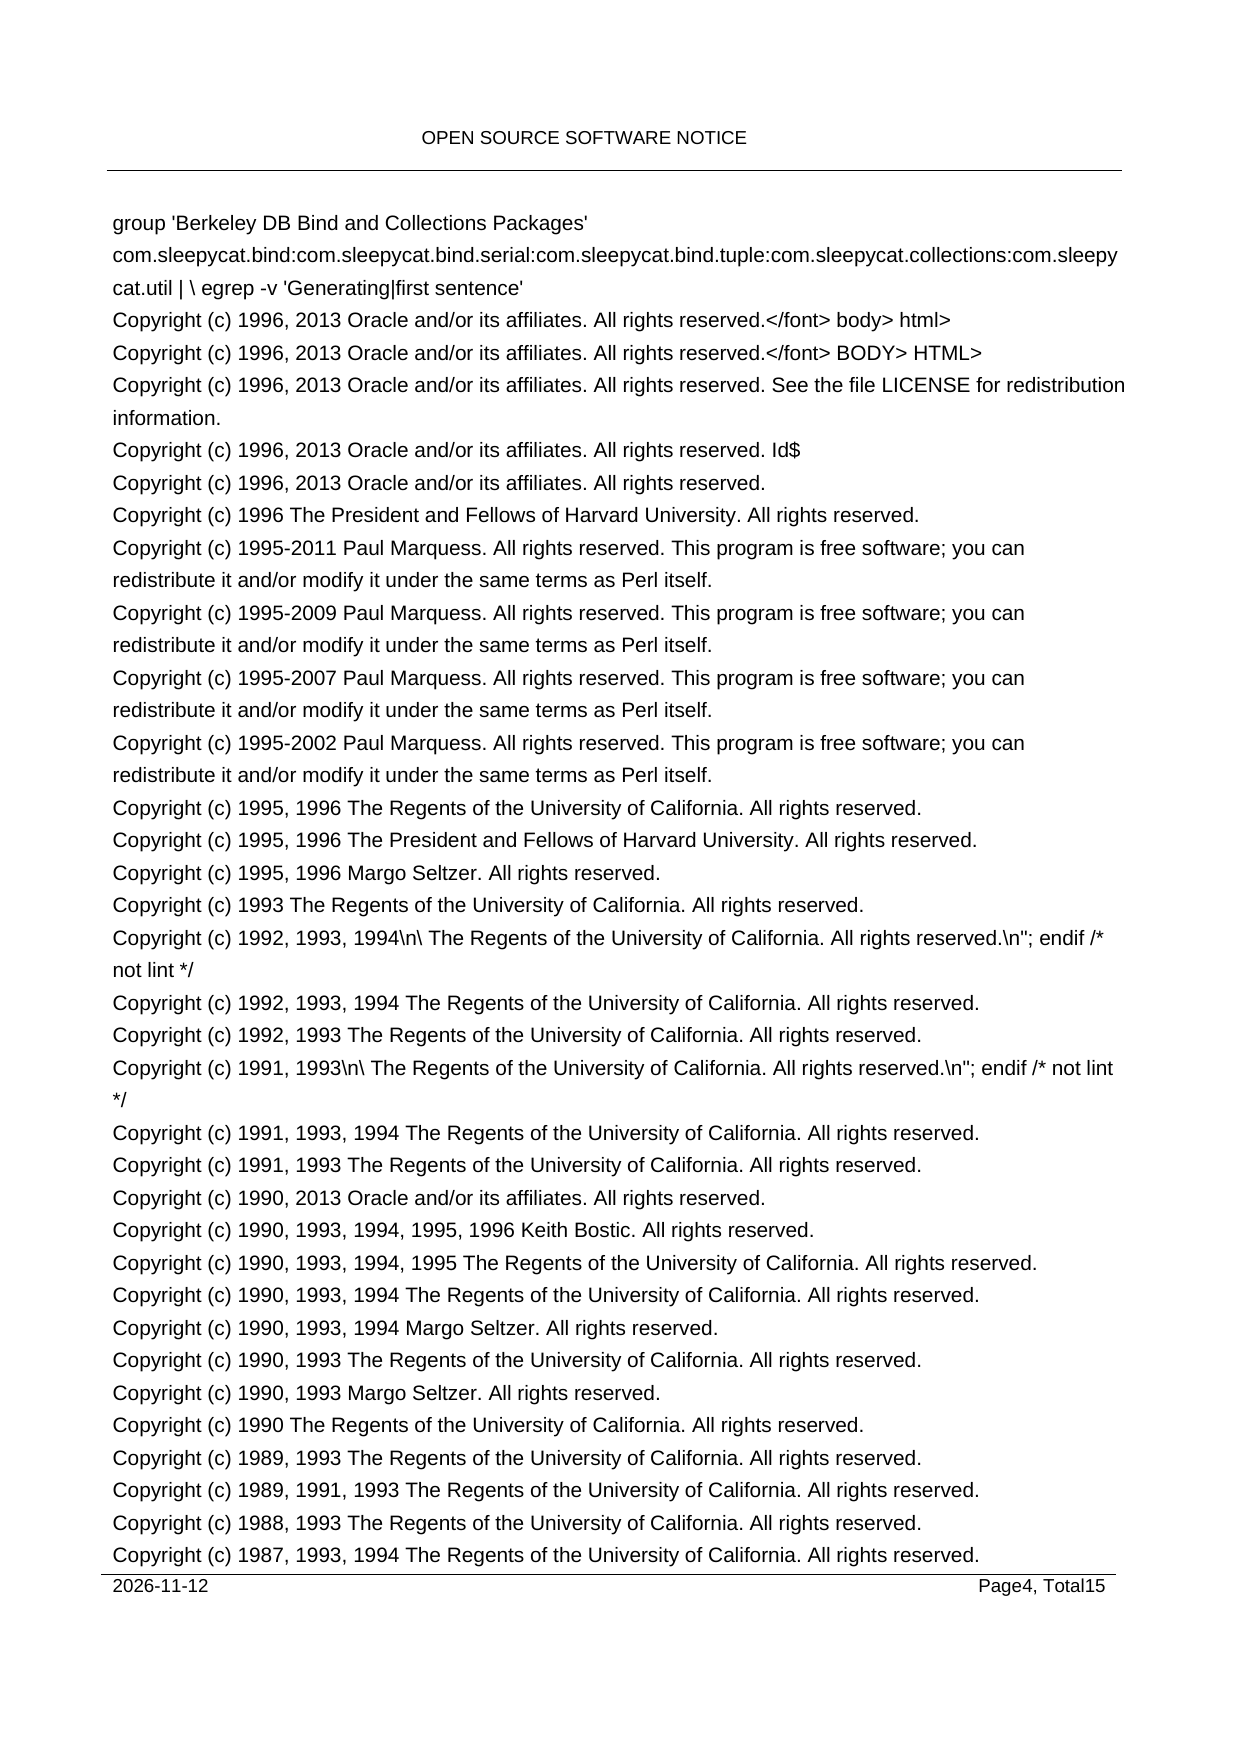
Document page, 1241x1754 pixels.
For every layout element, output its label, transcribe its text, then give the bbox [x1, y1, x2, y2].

text Copyright (c) 1995, 1996 Margo Seltzer. All rights reserved. [112, 856, 1128, 889]
text Copyright (c) 1995-2011 Paul Marquess. All rights reserved. This program is free software; you can redistribute it and/or modify it under the same terms as Perl itself. [112, 531, 1128, 596]
text Copyright (c) 1996, 2013 Oracle and/or its affiliates. All rights reserved. [112, 466, 1128, 499]
text Copyright (c) 1991, 1993 The Regents of the University of California. All rights reserved. [112, 1149, 1128, 1181]
text Copyright (c) 1996, 2013 Oracle and/or its affiliates. All rights reserved.</font> BODY> HTML> [112, 336, 1128, 369]
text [112, 206, 1128, 304]
text Copyright (c) 1990, 1993 The Regents of the University of California. All rights reserved. [112, 1344, 1128, 1376]
text Copyright (c) 1996, 2013 Oracle and/or its affiliates. All rights reserved.</font> body> html> [112, 304, 1128, 336]
text Copyright (c) 1990, 1993 Margo Seltzer. All rights reserved. [112, 1376, 1128, 1409]
text Copyright (c) 1987, 1993, 1994 The Regents of the University of California. All rights reserved. [112, 1539, 1128, 1571]
text Copyright (c) 1990 The Regents of the University of California. All rights reserved. [112, 1409, 1128, 1441]
text Copyright (c) 1995, 1996 The Regents of the University of California. All rights reserved. [112, 791, 1128, 824]
text Copyright (c) 1989, 1991, 1993 The Regents of the University of California. All rights reserved. [112, 1474, 1128, 1506]
text Copyright (c) 1995-2002 Paul Marquess. All rights reserved. This program is free software; you can redistribute it and/or modify it under the same terms as Perl itself. [112, 726, 1128, 791]
text Copyright (c) 1995, 1996 The President and Fellows of Harvard University. All rights reserved. [112, 824, 1128, 856]
text Copyright (c) 1992, 1993, 1994 The Regents of the University of California. All rights reserved. [112, 986, 1128, 1019]
text Copyright (c) 1989, 1993 The Regents of the University of California. All rights reserved. [112, 1441, 1128, 1474]
text Copyright (c) 1990, 1993, 1994, 1995, 1996 Keith Bostic. All rights reserved. [112, 1214, 1128, 1246]
text Copyright (c) 1990, 1993, 1994 Margo Seltzer. All rights reserved. [112, 1311, 1128, 1344]
text Copyright (c) 1992, 1993, 1994\n\ The Regents of the University of California. All rights reserved.\n"; endif /* not lint */ [112, 921, 1128, 986]
text Copyright (c) 1990, 1993, 1994 The Regents of the University of California. All rights reserved. [112, 1279, 1128, 1311]
text Copyright (c) 1991, 1993, 1994 The Regents of the University of California. All rights reserved. [112, 1116, 1128, 1149]
text Copyright (c) 1995-2007 Paul Marquess. All rights reserved. This program is free software; you can redistribute it and/or modify it under the same terms as Perl itself. [112, 661, 1128, 726]
text Copyright (c) 1996, 2013 Oracle and/or its affiliates. All rights reserved. Id$ [112, 434, 1128, 466]
text Copyright (c) 1995-2009 Paul Marquess. All rights reserved. This program is free software; you can redistribute it and/or modify it under the same terms as Perl itself. [112, 596, 1128, 661]
text Copyright (c) 1990, 2013 Oracle and/or its affiliates. All rights reserved. [112, 1181, 1128, 1214]
text Copyright (c) 1991, 1993\n\ The Regents of the University of California. All rights reserved.\n"; endif /* not lint */ [112, 1051, 1128, 1116]
text Copyright (c) 1992, 1993 The Regents of the University of California. All rights reserved. [112, 1019, 1128, 1051]
text Copyright (c) 1990, 1993, 1994, 1995 The Regents of the University of California. All rights reserved. [112, 1246, 1128, 1279]
text Copyright (c) 1993 The Regents of the University of California. All rights reserved. [112, 889, 1128, 921]
text Copyright (c) 1988, 1993 The Regents of the University of California. All rights reserved. [112, 1506, 1128, 1539]
text Copyright (c) 1996, 2013 Oracle and/or its affiliates. All rights reserved. See the file LICENSE for redistribution information. [112, 369, 1128, 434]
text Copyright (c) 1996 The President and Fellows of Harvard University. All rights reserved. [112, 499, 1128, 531]
